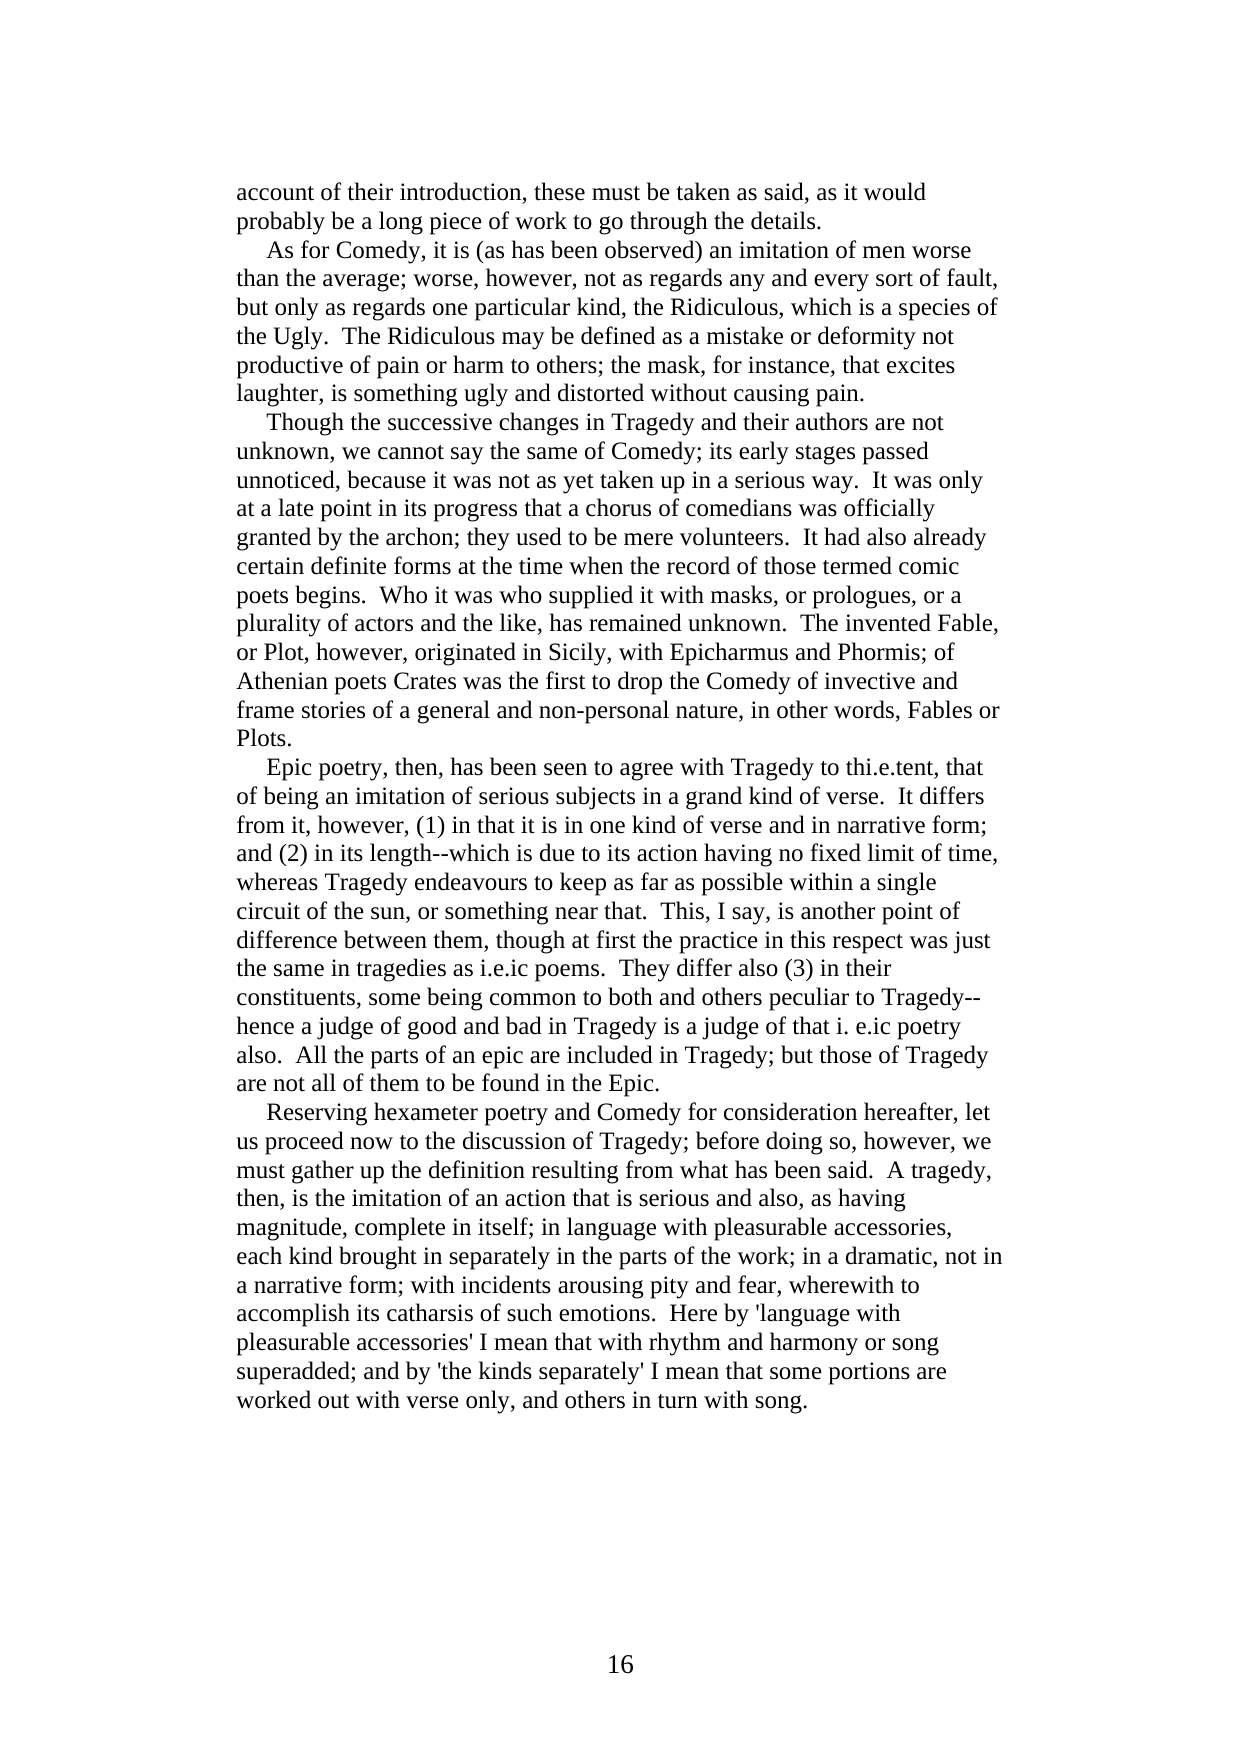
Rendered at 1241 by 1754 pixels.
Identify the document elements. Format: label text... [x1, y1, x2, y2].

text Epic poetry, then, has been seen to agree with Tragedy to thi.e.tent, that of being an imitation of serious subjects in a grand kind of verse. It differs from it, however, (1) in that it is in one kind of verse and in narrative form; and (2) in its length--which is due to its action having no fixed limit of time, whereas Tragedy endeavours to keep as far as possible within a single circuit of the sun, or something near that. This, I say, is another point of difference between them, though at first the practice in this respect was just the same in tragedies as i.e.ic poems. They differ also (3) in their constituents, some being common to both and others peculiar to Tragedy--hence a judge of good and bad in Tragedy is a judge of that i. e.ic poetry also. All the parts of an epic are included in Tragedy; but those of Tragedy are not all of them to be found in the Epic. [236, 752, 1004, 1097]
text As for Comedy, it is (as has been observed) an imitation of men worse than the average; worse, however, not as regards any and every sort of fault, but only as regards one particular kind, the Ridiculous, which is a species of the Ugly. The Ridiculous may be defined as a mistake or deformity not productive of pain or harm to others; the mask, for instance, that excites laughter, is something ugly and distorted without causing pain. [236, 235, 1004, 407]
text Though the successive changes in Tragedy and their authors are not unknown, we cannot say the same of Comedy; its early stages passed unnoticed, because it was not as yet taken up in a serious way. It was only at a late point in its progress that a chorus of comedians was officially granted by the archon; they used to be mere volunteers. It had also already certain definite forms at the time when the record of those termed comic poets begins. Who it was who supplied it with masks, or prologues, or a plurality of actors and the like, has remained unknown. The invented Fable, or Plot, however, originated in , with Epicharmus and Phormis; of Athenian poets Crates was the first to drop the Comedy of invective and frame stories of a general and non-personal nature, in other words, Fables or Plots. [236, 407, 1004, 752]
text Reserving hexameter poetry and Comedy for consideration hereafter, let us proceed now to the discussion of Tragedy; before doing so, however, we must gather up the definition resulting from what has been said. A tragedy, then, is the imitation of an action that is serious and also, as having magnitude, complete in itself; in language with pleasurable accessories, each kind brought in separately in the parts of the work; in a dramatic, not in a narrative form; with incidents arousing pity and fear, wherewith to accomplish its catharsis of such emotions. Here by 'language with pleasurable accessories' I mean that with rhythm and harmony or song superadded; and by 'the kinds separately' I mean that some portions are worked out with verse only, and others in turn with song. [236, 1097, 1004, 1413]
text account of their introduction, these must be taken as said, as it would probably be a long piece of work to go through the details. [236, 177, 1004, 235]
